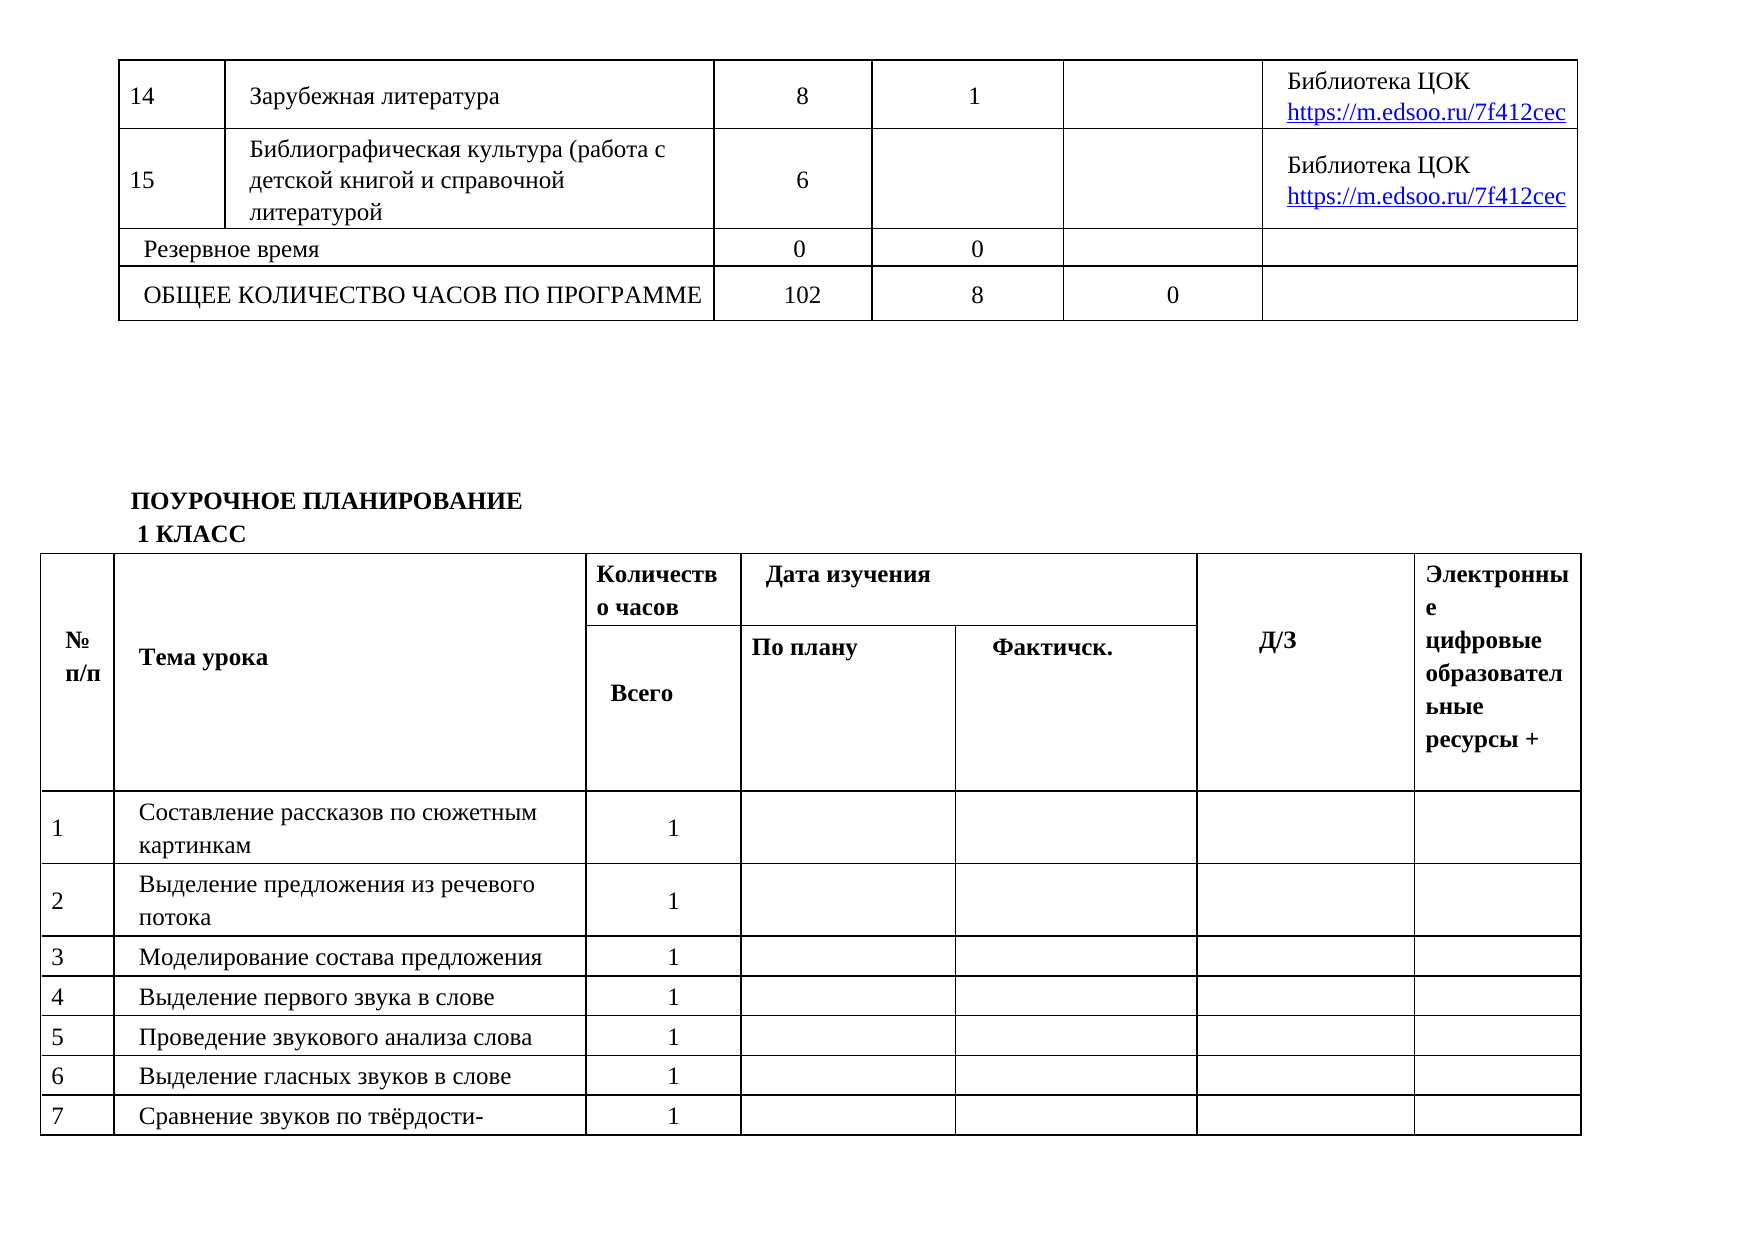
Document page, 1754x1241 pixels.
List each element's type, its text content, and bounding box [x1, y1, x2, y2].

table_cell [742, 937, 955, 975]
table_cell 5 [41, 1016, 113, 1054]
table_cell Выделение первого звука в слове [115, 977, 585, 1015]
table_cell [1198, 1016, 1414, 1054]
table_header Количество часов [587, 554, 740, 625]
table_cell [873, 129, 1063, 227]
table_cell [742, 977, 955, 1015]
table_cell ОБЩЕЕ КОЛИЧЕСТВО ЧАСОВ ПО ПРОГРАММЕ [120, 267, 713, 320]
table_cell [115, 1096, 585, 1134]
table_header Тема урока [115, 554, 585, 790]
table_cell Проведение звукового анализа слова [115, 1016, 585, 1054]
table_cell Составление рассказов по сюжетным картинкам [115, 792, 585, 863]
table_cell [1198, 864, 1414, 935]
table_cell [1263, 267, 1577, 320]
table_cell Выделение предложения из речевого потока [115, 864, 585, 935]
table_cell 102 [715, 267, 871, 320]
table_cell 1 [873, 61, 1063, 128]
table_cell [956, 1096, 1196, 1134]
table_cell 6 [41, 1056, 113, 1094]
table_header Электронные цифровые образовательные ресурсы + [1415, 554, 1580, 790]
table_cell [1064, 229, 1262, 265]
table_cell [956, 1056, 1196, 1094]
table_cell 14 [120, 61, 224, 128]
table_header Д/З [1198, 554, 1414, 790]
table_cell [1198, 1096, 1414, 1134]
table_cell [1198, 937, 1414, 975]
table_cell [1064, 129, 1262, 227]
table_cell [1263, 61, 1577, 128]
table_cell 1 [587, 1096, 740, 1134]
table_cell Фактичск. [956, 626, 1196, 790]
table_cell 6 [715, 129, 871, 227]
table_cell 3 [41, 936, 113, 975]
table_cell 2 [41, 864, 113, 935]
table_cell [1415, 977, 1580, 1015]
table_cell [1263, 229, 1577, 265]
table_header Дата изучения [742, 554, 1196, 625]
table_cell 1 [587, 1016, 740, 1054]
table_cell По плану [742, 626, 955, 790]
table_cell Моделирование состава предложения [115, 937, 585, 975]
table_cell [956, 977, 1196, 1015]
table_cell 1 [587, 937, 740, 975]
table_cell [1415, 1016, 1580, 1054]
table_cell [1415, 937, 1580, 975]
table_cell [742, 1096, 955, 1134]
table_cell [956, 792, 1196, 863]
table_cell 8 [873, 267, 1063, 320]
table_cell 15 [120, 129, 224, 227]
table_cell Выделение гласных звуков в слове [115, 1056, 585, 1094]
table_cell 1 [587, 864, 740, 935]
table_cell [956, 1016, 1196, 1054]
table_cell [742, 1016, 955, 1054]
table_cell [956, 864, 1196, 935]
table_cell [1198, 977, 1414, 1015]
table_cell [742, 792, 955, 863]
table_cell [1263, 129, 1577, 227]
table_cell 1 [41, 791, 113, 863]
table_cell [1415, 792, 1580, 863]
text ПОУРОЧНОЕ ПЛАНИРОВАНИЕ [131, 486, 1636, 515]
table_cell Зарубежная литература [226, 61, 713, 128]
text 1 КЛАСС [131, 519, 1636, 548]
table_cell 0 [1064, 267, 1262, 320]
table_cell Резервное время [120, 229, 713, 265]
table_cell [1415, 864, 1580, 935]
table_cell [1064, 61, 1262, 128]
table_cell [1198, 1056, 1414, 1094]
table_cell [1198, 792, 1414, 863]
table_cell [742, 1056, 955, 1094]
table_cell Библиографическая культура (работа с детской книгой и справочной литературой [226, 129, 713, 227]
table_cell [742, 864, 955, 935]
table_header № п/п [41, 554, 113, 790]
table_cell 8 [715, 61, 871, 128]
table_cell [1415, 1056, 1580, 1094]
table_cell [1415, 1096, 1580, 1134]
table_cell 0 [873, 229, 1063, 265]
table_cell 1 [587, 977, 740, 1015]
table_cell 7 [41, 1095, 113, 1134]
table_cell Всего [587, 626, 740, 790]
table_cell 0 [715, 229, 871, 265]
table_cell [956, 937, 1196, 975]
table_cell 1 [587, 792, 740, 863]
table_cell 1 [587, 1056, 740, 1094]
table_cell 4 [41, 976, 113, 1015]
